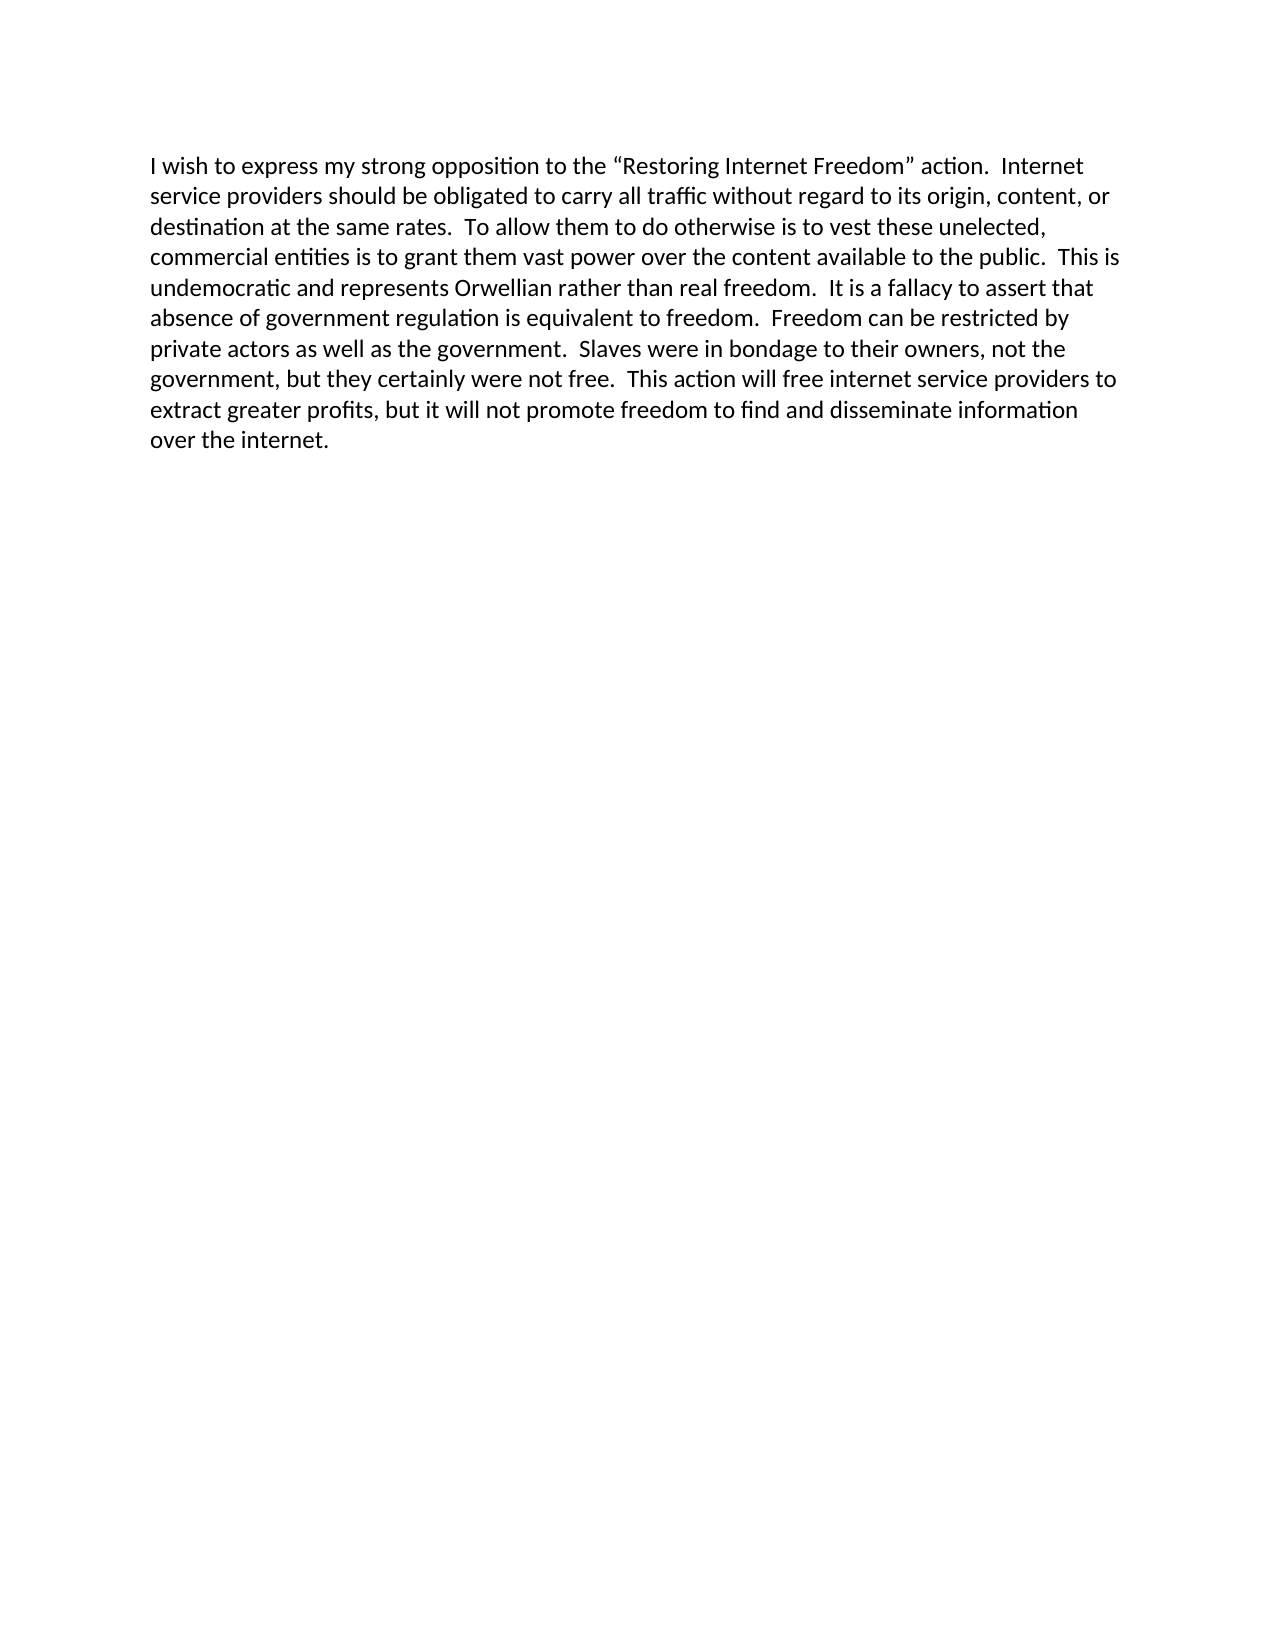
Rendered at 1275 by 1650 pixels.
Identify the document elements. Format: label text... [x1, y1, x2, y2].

text I wish to express my strong opposition to the “Restoring Internet Freedom” action. Internet service providers should be obligated to carry all traffic without regard to its origin, content, or destination at the same rates. To allow them to do otherwise is to vest these unelected, commercial entities is to grant them vast power over the content available to the public. This is undemocratic and represents Orwellian rather than real freedom. It is a fallacy to assert that absence of government regulation is equivalent to freedom. Freedom can be restricted by private actors as well as the government. Slaves were in bondage to their owners, not the government, but they certainly were not free. This action will free internet service providers to extract greater profits, but it will not promote freedom to find and disseminate information over the internet. [150, 150, 1125, 455]
